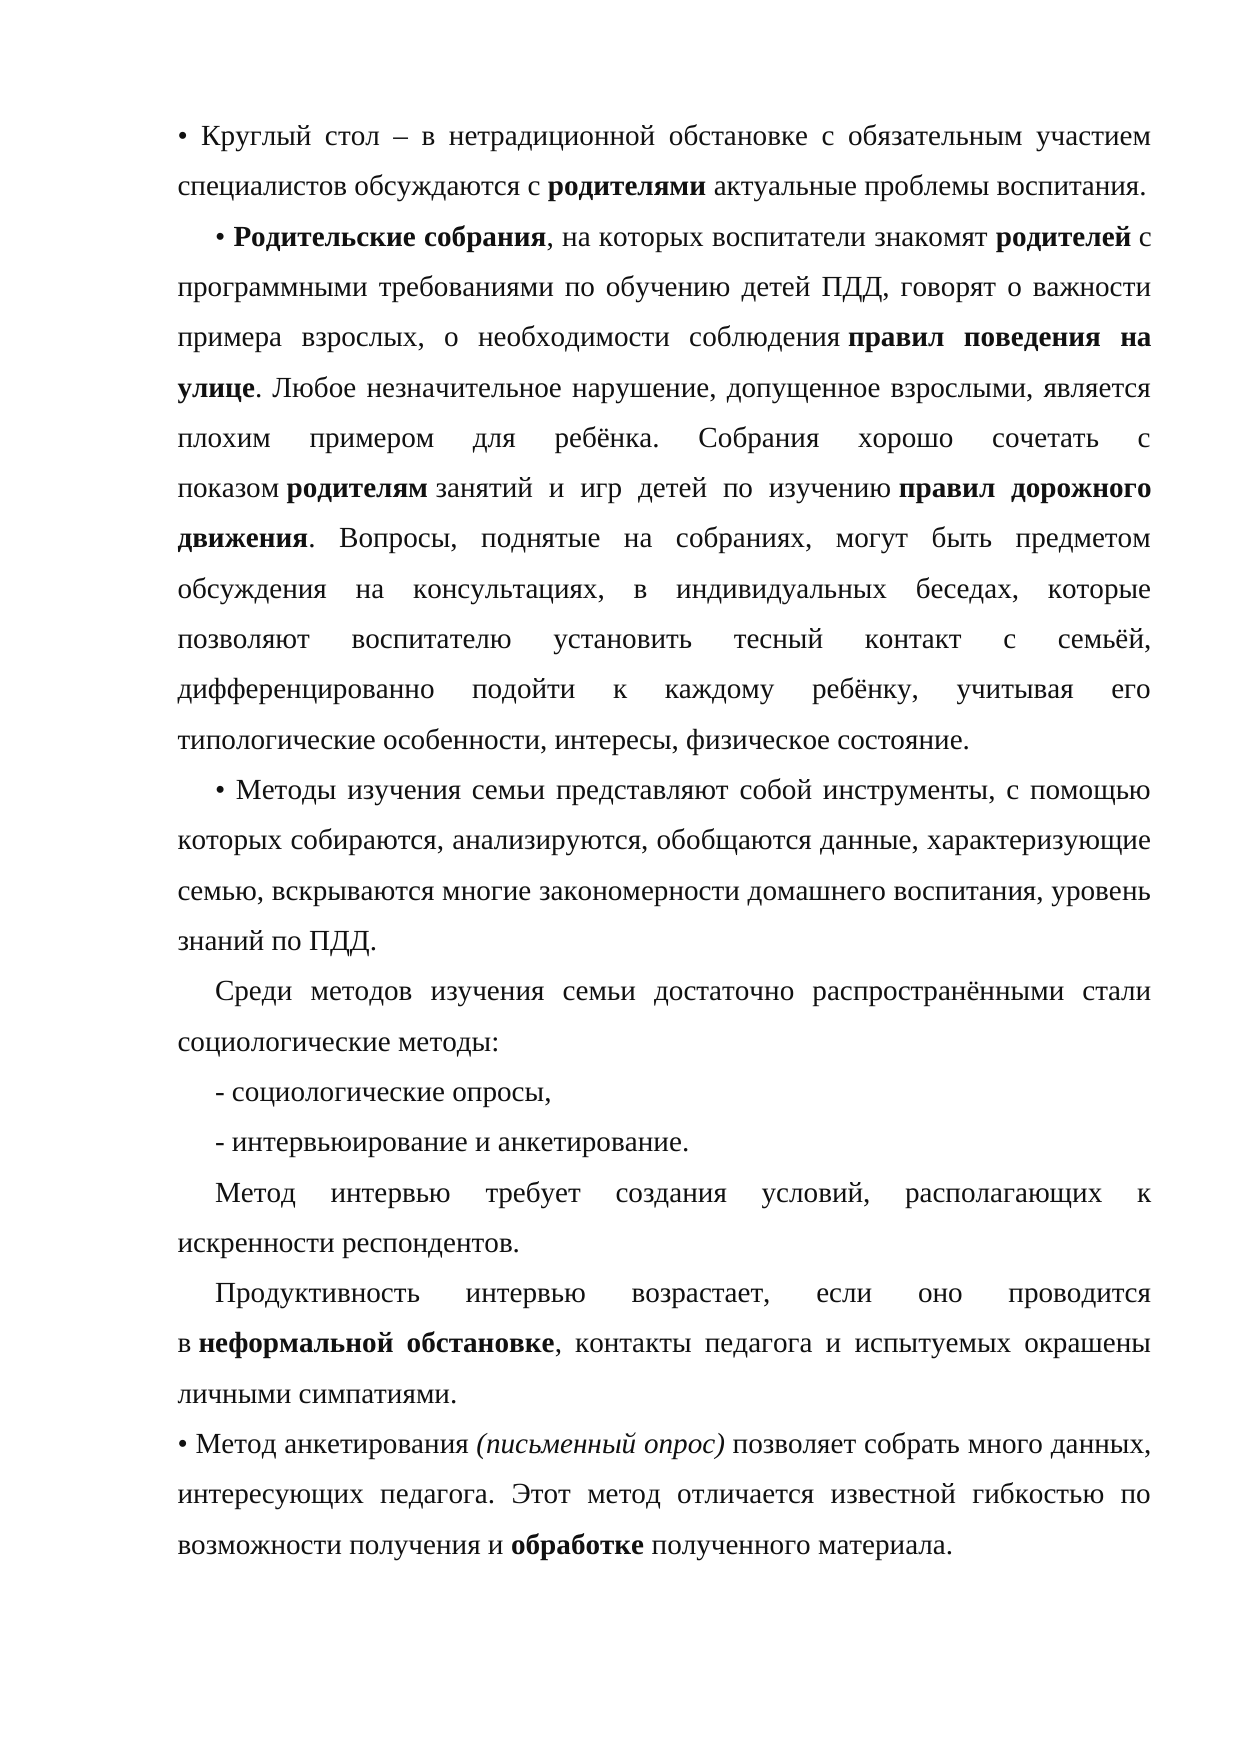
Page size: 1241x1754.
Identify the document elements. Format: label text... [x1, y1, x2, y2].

text Продуктивность интервью возрастает, если оно проводится в неформальной обстановке, контакты педагога и испытуемых окрашены личными симпатиями. [177, 1275, 1152, 1409]
text - интервьюирование и анкетирование. [177, 1124, 1152, 1158]
text Метод интервью требует создания условий, располагающих к искренности респондентов. [177, 1175, 1152, 1258]
text - социологические опросы, [177, 1074, 1152, 1108]
text • Родительские собрания, на которых воспитатели знакомят родителей с программными требованиями по обучению детей ПДД, говорят о важности примера взрослых, о необходимости соблюдения правил поведения на улице. Любое незначительное нарушение, допущенное взрослыми, является плохим примером для ребёнка. Собрания хорошо сочетать с показом родителям занятий и игр детей по изучению правил дорожного движения. Вопросы, поднятые на собраниях, могут быть предметом обсуждения на консультациях, в индивидуальных беседах, которые позволяют воспитателю установить тесный контакт с семьёй, дифференцированно подойти к каждому ребёнку, учитывая его типологические особенности, интересы, физическое состояние. [177, 219, 1152, 755]
text • Метод анкетирования (письменный опрос) позволяет собрать много данных, интересующих педагога. Этот метод отличается известной гибкостью по возможности получения и обработке полученного материала. [177, 1426, 1152, 1560]
text • Методы изучения семьи представляют собой инструменты, с помощью которых собираются, анализируются, обобщаются данные, характеризующие семью, вскрываются многие закономерности домашнего воспитания, уровень знаний по ПДД. [177, 772, 1152, 957]
text Среди методов изучения семьи достаточно распространёнными стали социологические методы: [177, 973, 1152, 1057]
text • Круглый стол – в нетрадиционной обстановке с обязательным участием специалистов обсуждаются с родителями актуальные проблемы воспитания. [177, 118, 1152, 202]
